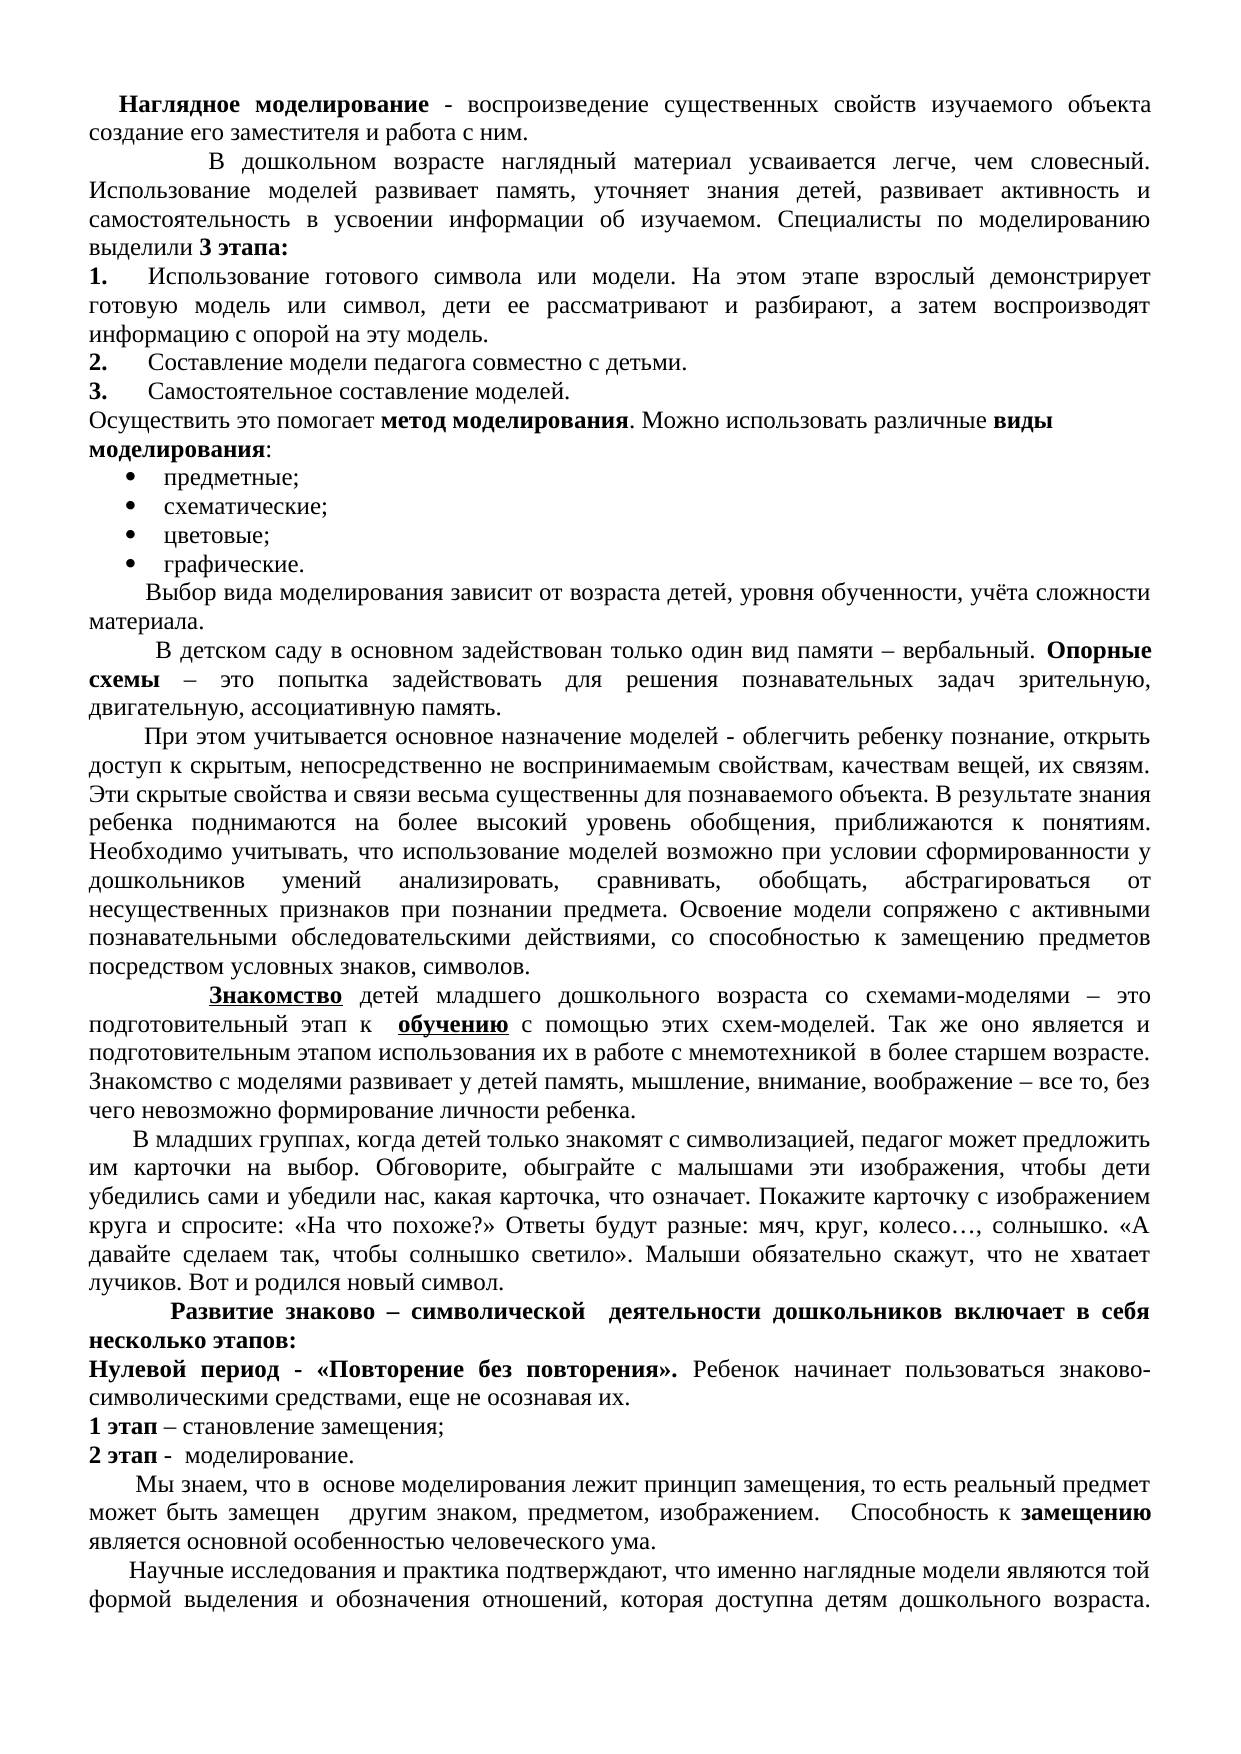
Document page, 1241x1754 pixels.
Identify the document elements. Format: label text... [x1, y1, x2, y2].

text Наглядное моделирование - воспроизведение существенных свойств изучаемого объекта создание его заместителя и работа с ним. [89, 89, 1152, 146]
list предметные; [126, 462, 1152, 491]
text При этом учитывается основное назначение моделей - облегчить ребенку познание, открыть доступ к скрытым, непосредственно не воспринимаемым свойствам, качествам вещей, их связям. Эти скрытые свойства и связи весьма существенны для познаваемого объекта. В результате знания ребенка поднимаются на более высокий уровень обобщения, приближаются к понятиям. Необходимо учитывать, что использование моделей возможно при условии сформированности у дошкольников умений анализировать, сравнивать, обобщать, абстрагироваться от несущественных признаков при познании предмета. Освоение модели сопряжено с активными познавательными обследовательскими действиями, со способностью к замещению предметов посредством условных знаков, символов. [89, 721, 1152, 980]
text Мы знаем, что в основе моделирования лежит принцип замещения, то есть реальный предмет может быть замещен другим знаком, предметом, изображением. Способность к замещению является основной особенностью человеческого ума. [89, 1469, 1152, 1555]
list цветовые; [126, 520, 1152, 549]
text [89, 1555, 1152, 1612]
text В младших группах, когда детей только знакомят с символизацией, педагог может предложить им карточки на выбор. Обговорите, обыграйте с малышами эти изображения, чтобы дети убедились сами и убедили нас, какая карточка, что означает. Покажите карточку с изображением круга и спросите: «На что похоже?» Ответы будут разные: мяч, круг, колесо…, солнышко. «А давайте сделаем так, чтобы солнышко светило». Малыши обязательно скажут, что не хватает лучиков. Вот и родился новый символ. [89, 1124, 1152, 1296]
text Развитие знаково – символической деятельности дошкольников включает в себя несколько этапов: [89, 1296, 1152, 1354]
text Знакомство детей младшего дошкольного возраста со схемами-моделями – это подготовительный этап к обучению с помощью этих схем-моделей. Так же оно является и подготовительным этапом использования их в работе с мнемотехникой в более старшем возрасте. Знакомство с моделями развивает у детей память, мышление, внимание, воображение – все то, без чего невозможно формирование личности ребенка. [89, 980, 1152, 1124]
list схематические; [126, 491, 1152, 520]
text В детском саду в основном задействован только один вид памяти – вербальный. Опорные схемы – это попытка задействовать для решения познавательных задач зрительную, двигательную, ассоциативную память. [89, 635, 1152, 721]
text В дошкольном возрасте наглядный материал усваивается легче, чем словесный. Использование моделей развивает память, уточняет знания детей, развивает активность и самостоятельность в усвоении информации об изучаемом. Специалисты по моделированию выделили 3 этапа: [89, 146, 1152, 261]
text 2 этап - моделирование. [89, 1440, 1152, 1469]
text Выбор вида моделирования зависит от возраста детей, уровня обученности, учёта сложности материала. [89, 577, 1152, 635]
list Составление модели педагога совместно с детьми. [89, 347, 1152, 376]
text Нулевой период - «Повторение без повторения». Ребенок начинает пользоваться знаково-символическими средствами, еще не осознавая их. [89, 1354, 1152, 1411]
list Самостоятельное составление моделей. [89, 376, 1152, 405]
text Осуществить это помогает метод моделирования. Можно использовать различные виды моделирования: [89, 405, 1152, 462]
list графические. [126, 549, 1152, 577]
text 1 этап – становление замещения; [89, 1411, 1152, 1440]
list Использование готового символа или модели. На этом этапе взрослый демонстрирует готовую модель или символ, дети ее рассматривают и разбирают, а затем воспроизводят информацию с опорой на эту модель. [89, 261, 1152, 347]
